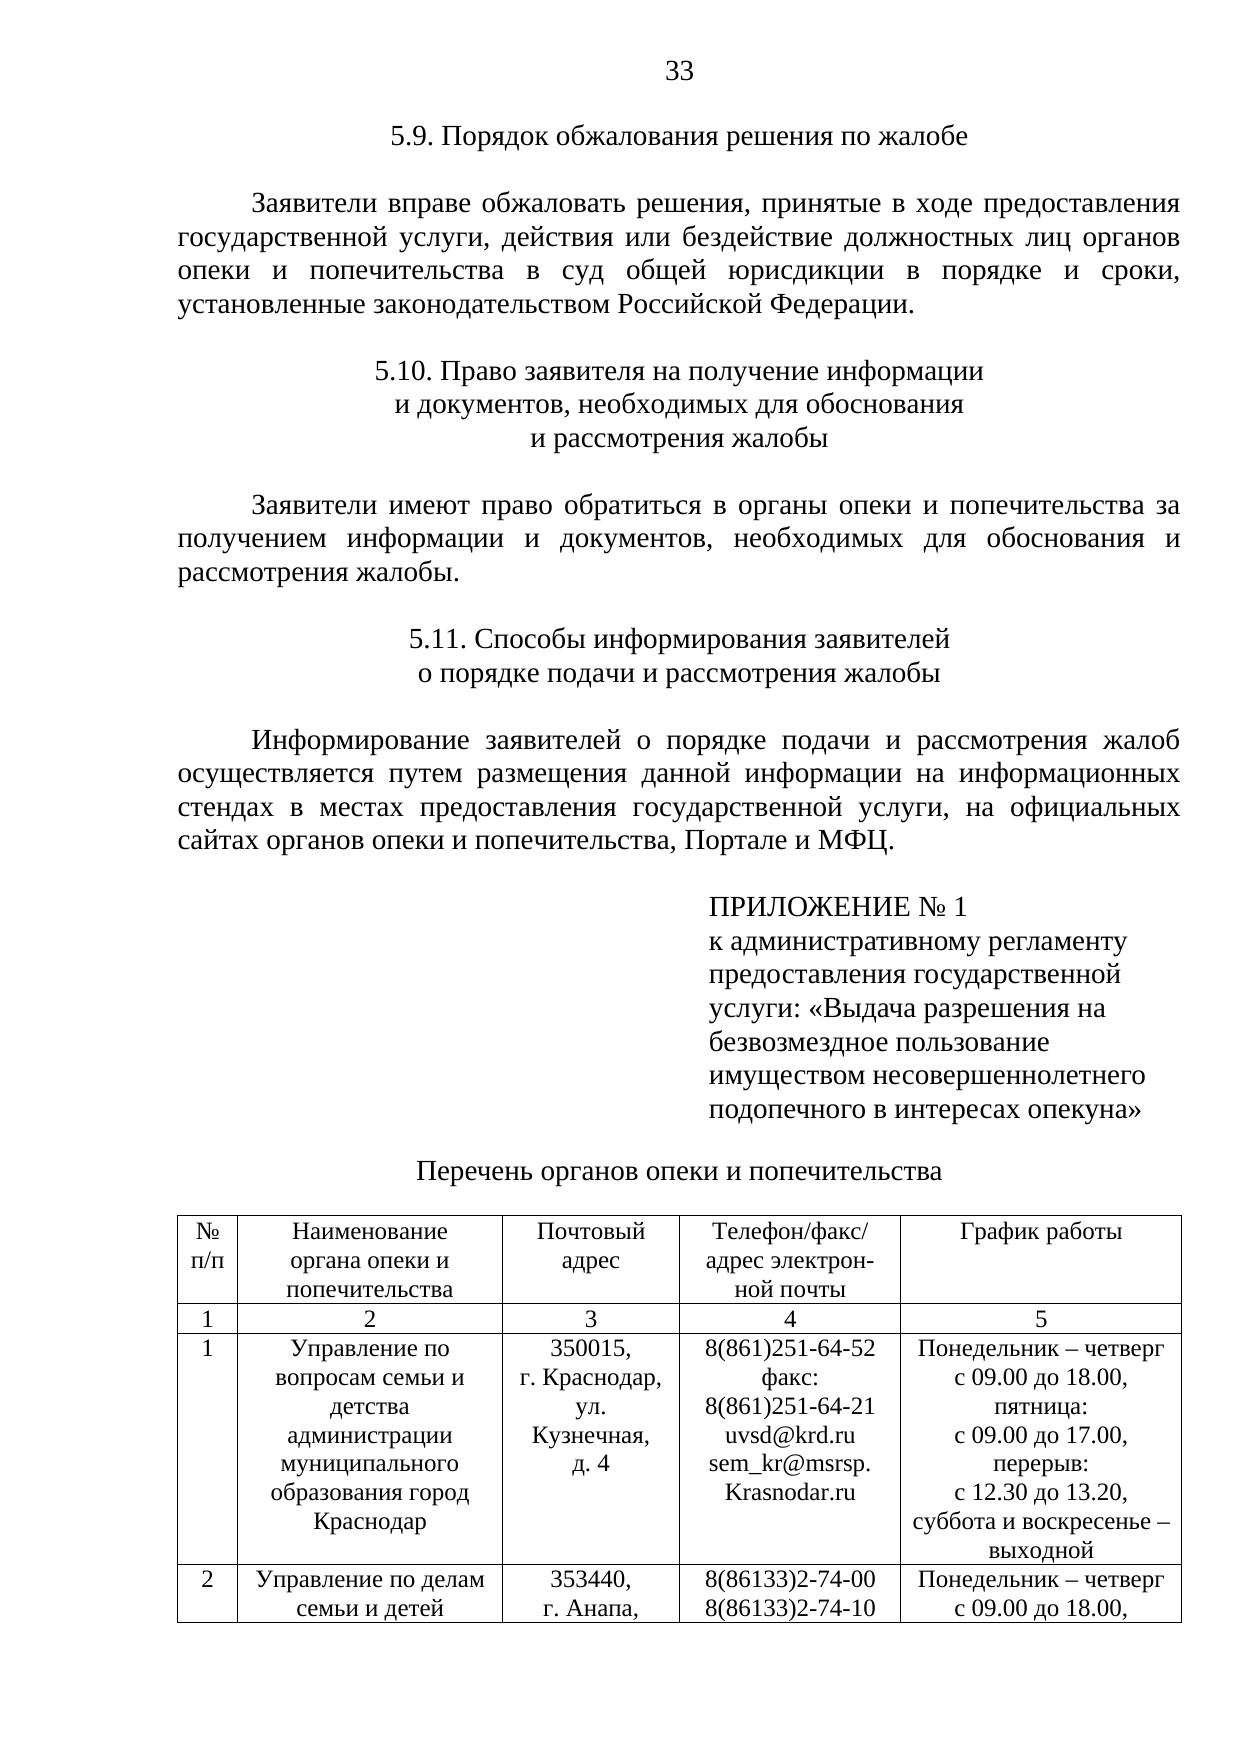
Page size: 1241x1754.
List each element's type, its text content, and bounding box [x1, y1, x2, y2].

text к административному регламенту предоставления государственной услуги: «Выдача разрешения на безвозмездное пользование имуществом несовершеннолетнего подопечного в интересах опекуна» [709, 923, 1181, 1124]
table_header Почтовый адрес [503, 1216, 679, 1303]
table_cell 4 [680, 1304, 900, 1332]
table_header График работы [901, 1216, 1181, 1303]
table_cell 2 [178, 1565, 237, 1622]
text Заявители вправе обжаловать решения, принятые в ходе предоставления государственной услуги, действия или бездействие должностных лиц органов опеки и попечительства в суд общей юрисдикции в порядке и сроки, установленные законодательством Российской Федерации. [177, 185, 1181, 319]
text 5.9. Порядок обжалования решения по жалобе [177, 118, 1181, 152]
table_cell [901, 1565, 1181, 1622]
table_header Наименование органа опеки и попечительства [238, 1216, 502, 1303]
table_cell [680, 1565, 900, 1622]
text Заявители имеют право обратиться в органы опеки и попечительства за получением информации и документов, необходимых для обоснования и рассмотрения жалобы. [177, 487, 1181, 588]
table_cell 1 [178, 1334, 237, 1563]
text ПРИЛОЖЕНИЕ № 1 [709, 889, 1181, 923]
text Перечень органов опеки и попечительства [177, 1153, 1181, 1187]
table_cell 350015, г. Краснодар, ул. Кузнечная, д. 4 [503, 1334, 679, 1563]
text 5.11. Способы информирования заявителей [177, 621, 1181, 655]
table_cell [503, 1565, 679, 1622]
text Информирование заявителей о порядке подачи и рассмотрения жалоб осуществляется путем размещения данной информации на информационных стендах в местах предоставления государственной услуги, на официальных сайтах органов опеки и попечительства, Портале и МФЦ. [177, 722, 1181, 856]
text 5.10. Право заявителя на получение информации [177, 353, 1181, 386]
table_header № п/п [178, 1216, 237, 1303]
table_cell 3 [503, 1304, 679, 1332]
text и рассмотрения жалобы [177, 420, 1181, 453]
table_cell 1 [178, 1304, 237, 1332]
table_header Телефон/факс/ адрес электрон-ной почты [680, 1216, 900, 1303]
table_cell 5 [901, 1304, 1181, 1332]
table_cell 8(861)251-64-52 факс: 8(861)251-64-21 uvsd@krd.ru sem_kr@msrsp. Krasnodar.ru [680, 1334, 900, 1563]
text о порядке подачи и рассмотрения жалобы [177, 655, 1181, 688]
text и документов, необходимых для обоснования [177, 386, 1181, 420]
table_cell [238, 1565, 502, 1622]
table_cell 2 [238, 1304, 502, 1332]
table_cell Управление по вопросам семьи и детства администрации муниципального образования город Краснодар [238, 1334, 502, 1563]
table_cell Понедельник – четверг с 09.00 до 18.00, пятница: с 09.00 до 17.00, перерыв: с 12.30 до 13.20, суббота и воскресенье – выходной [901, 1334, 1181, 1563]
